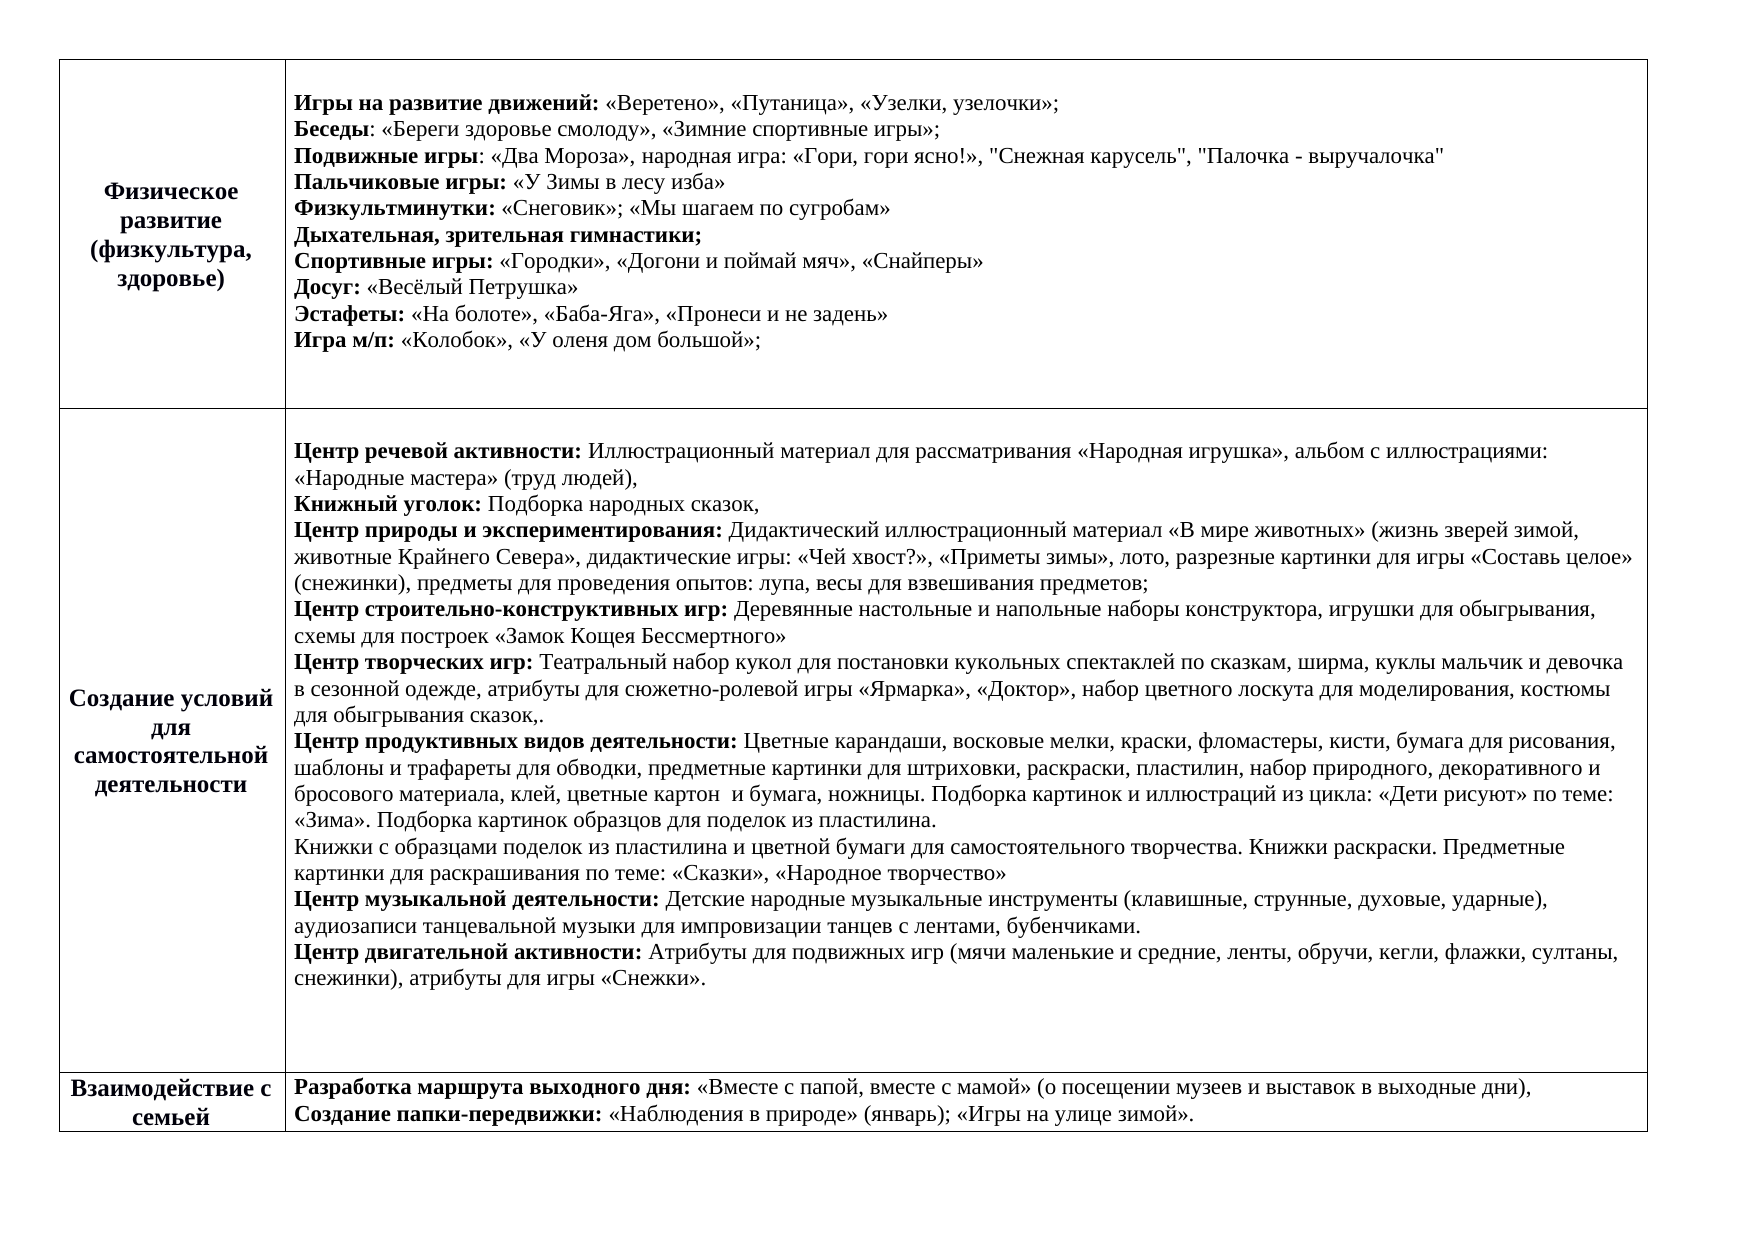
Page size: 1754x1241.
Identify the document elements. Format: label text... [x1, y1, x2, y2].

table_cell Создание условий для самостоятельной деятельности [60, 409, 285, 1072]
table_cell Игры на развитие движений: «Веретено», «Путаница», «Узелки, узелочки»; Беседы: «Береги здоровье смолоду», «Зимние спортивные игры»; Подвижные игры: «Два Мороза», народная игра: «Гори, гори ясно!», "Снежная карусель", "Палочка - выручалочка" Пальчиковые игры: «У Зимы в лесу изба» Физкультминутки: «Снеговик»; «Мы шагаем по сугробам» Дыхательная, зрительная гимнастики; Спортивные игры: «Городки», «Догони и поймай мяч», «Снайперы» Досуг: «Весёлый Петрушка» Эстафеты: «На болоте», «Баба-Яга», «Пронеси и не задень» Игра м/п: «Колобок», «У оленя дом большой»; [286, 60, 1647, 408]
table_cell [286, 1073, 1647, 1131]
table_cell Центр речевой активности: Иллюстрационный материал для рассматривания «Народная игрушка», альбом с иллюстрациями: «Народные мастера» (труд людей), Книжный уголок: Подборка народных сказок, Центр природы и экспериментирования: Дидактический иллюстрационный материал «В мире животных» (жизнь зверей зимой, животные Крайнего Севера», дидактические игры: «Чей хвост?», «Приметы зимы», лото, разрезные картинки для игры «Составь целое» (снежинки), предметы для проведения опытов: лупа, весы для взвешивания предметов; Центр строительно-конструктивных игр: Деревянные настольные и напольные наборы конструктора, игрушки для обыгрывания, схемы для построек «Замок Кощея Бессмертного» Центр творческих игр: Театральный набор кукол для постановки кукольных спектаклей по сказкам, ширма, куклы мальчик и девочка в сезонной одежде, атрибуты для сюжетно-ролевой игры «Ярмарка», «Доктор», набор цветного лоскута для моделирования, костюмы для обыгрывания сказок,. Центр продуктивных видов деятельности: Цветные карандаши, восковые мелки, краски, фломастеры, кисти, бумага для рисования, шаблоны и трафареты для обводки, предметные картинки для штриховки, раскраски, пластилин, набор природного, декоративного и бросового материала, клей, цветные картон и бумага, ножницы. Подборка картинок и иллюстраций из цикла: «Дети рисуют» по теме: «Зима». Подборка картинок образцов для поделок из пластилина. Книжки с образцами поделок из пластилина и цветной бумаги для самостоятельного творчества. Книжки раскраски. Предметные картинки для раскрашивания по теме: «Сказки», «Народное творчество» Центр музыкальной деятельности: Детские народные музыкальные инструменты (клавишные, струнные, духовые, ударные), аудиозаписи танцевальной музыки для импровизации танцев с лентами, бубенчиками. Центр двигательной активности: Атрибуты для подвижных игр (мячи маленькие и средние, ленты, обручи, кегли, флажки, султаны, снежинки), атрибуты для игры «Снежки». [286, 409, 1647, 1072]
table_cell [60, 1073, 285, 1131]
table_cell Физическое развитие (физкультура, здоровье) [60, 60, 285, 408]
